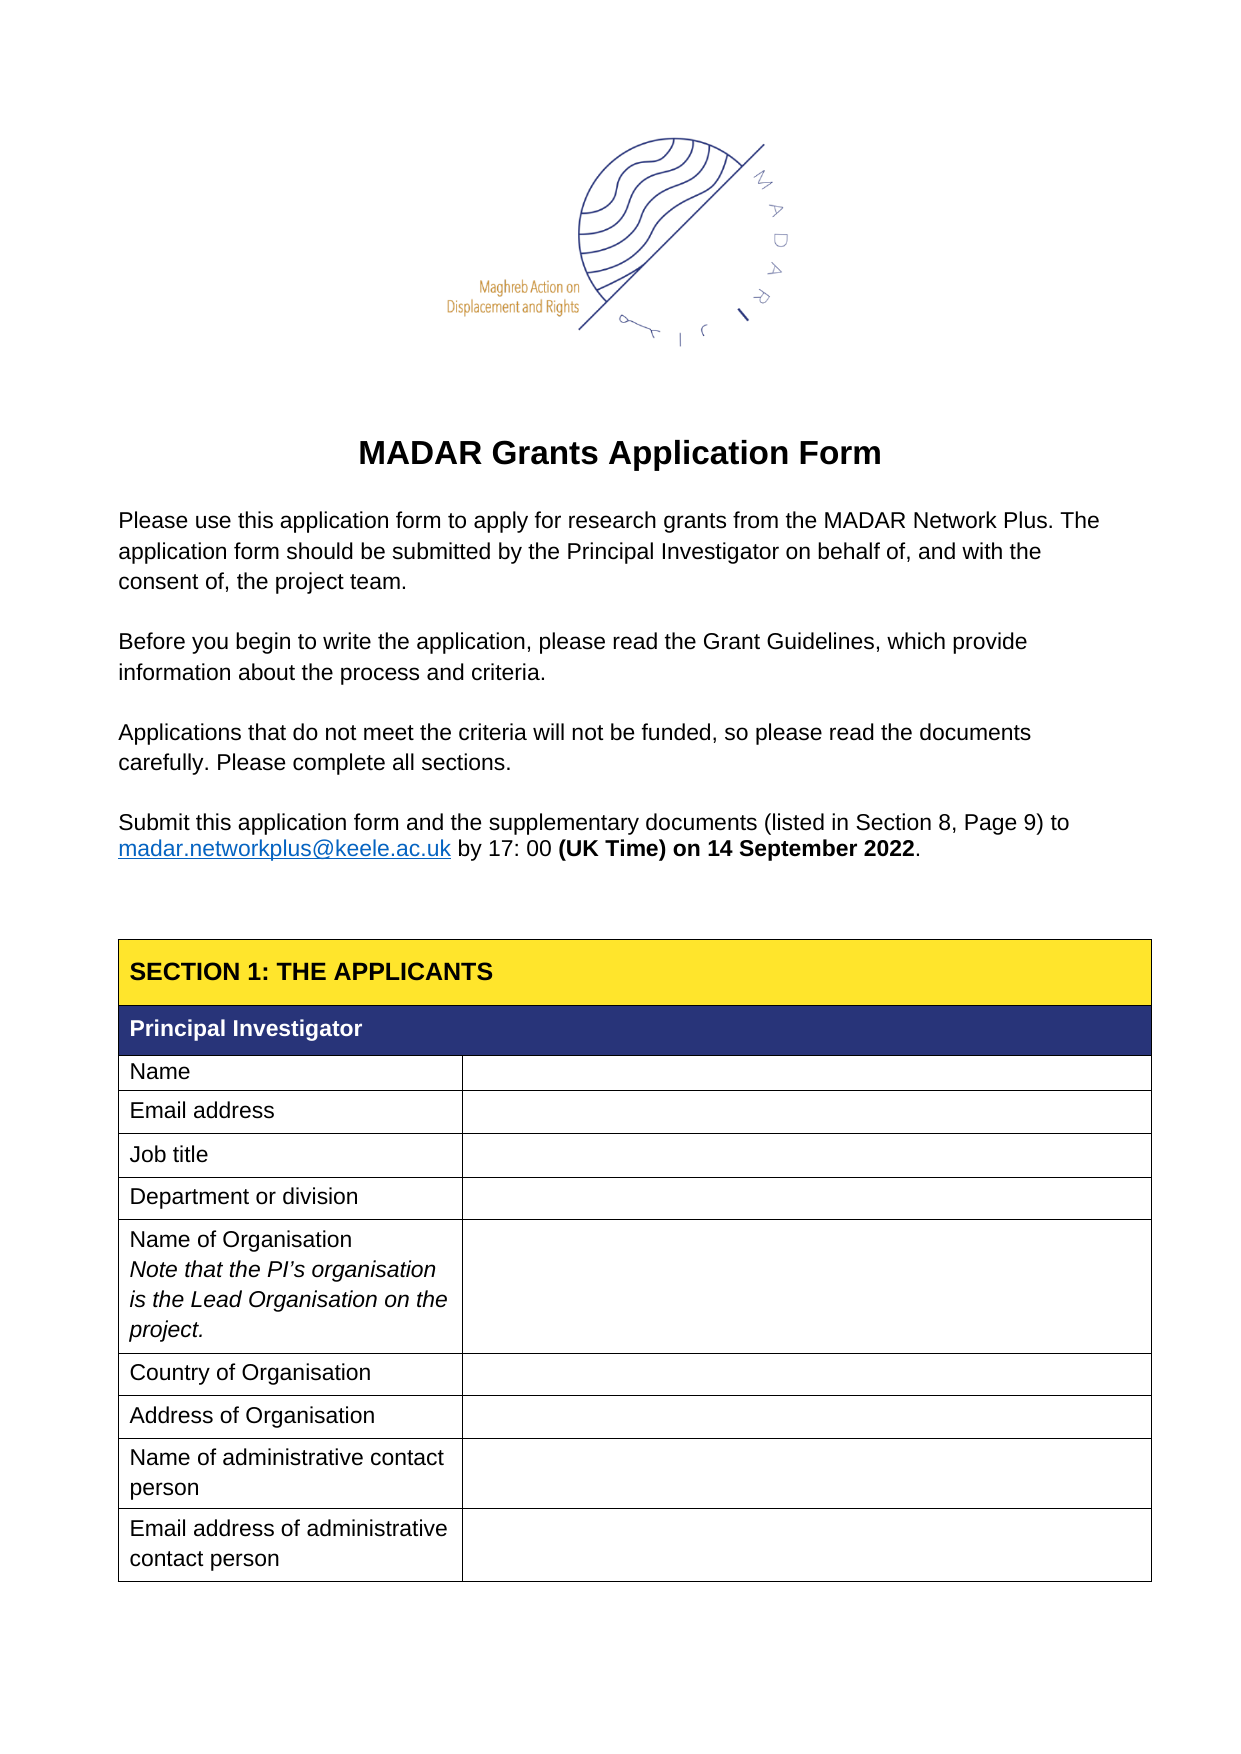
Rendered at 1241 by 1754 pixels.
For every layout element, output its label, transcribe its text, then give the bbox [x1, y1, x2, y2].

table_cell Address of Organisation [119, 1396, 462, 1438]
table_cell [463, 1091, 1151, 1133]
table_cell Name of administrative contact person [119, 1439, 462, 1508]
table_header SECTION 1: THE APPLICANTS [119, 940, 1151, 1005]
table_cell Country of Organisation [119, 1354, 462, 1395]
table_cell Name [119, 1056, 462, 1090]
table_cell Email address of administrative contact person [119, 1509, 462, 1581]
picture [431, 118, 810, 369]
text Please use this application form to apply for research grants from the MADAR Network Plus. The application form should be submitted by the Principal Investigator on behalf of, and with the consent of, the project team. [118, 507, 1122, 594]
table_cell Department or division [119, 1178, 462, 1219]
text Applications that do not meet the criteria will not be funded, so please read the documents carefully. Please complete all sections. [118, 719, 1122, 775]
text Submit this application form and the supplementary documents (listed in Section 8, Page 9) to madar.networkplus@keele.ac.uk by 17: 00 (UK Time) on 14 September 2022. [118, 809, 1122, 862]
table_cell [463, 1509, 1151, 1581]
table_cell Name of Organisation Note that the PI’s organisation is the Lead Organisation on the project. [119, 1220, 462, 1352]
text Before you begin to write the application, please read the Grant Guidelines, which provide information about the process and criteria. [118, 628, 1122, 685]
table_cell [463, 1220, 1151, 1352]
table_cell Job title [119, 1134, 462, 1177]
table_cell [463, 1134, 1151, 1177]
text MADAR Grants Application Form [118, 433, 1122, 471]
table_cell [463, 1439, 1151, 1508]
table_cell [463, 1354, 1151, 1395]
table_cell Principal Investigator [119, 1006, 1151, 1055]
table_cell [463, 1056, 1151, 1090]
table_cell [463, 1178, 1151, 1219]
table_cell Email address [119, 1091, 462, 1133]
table_cell [463, 1396, 1151, 1438]
